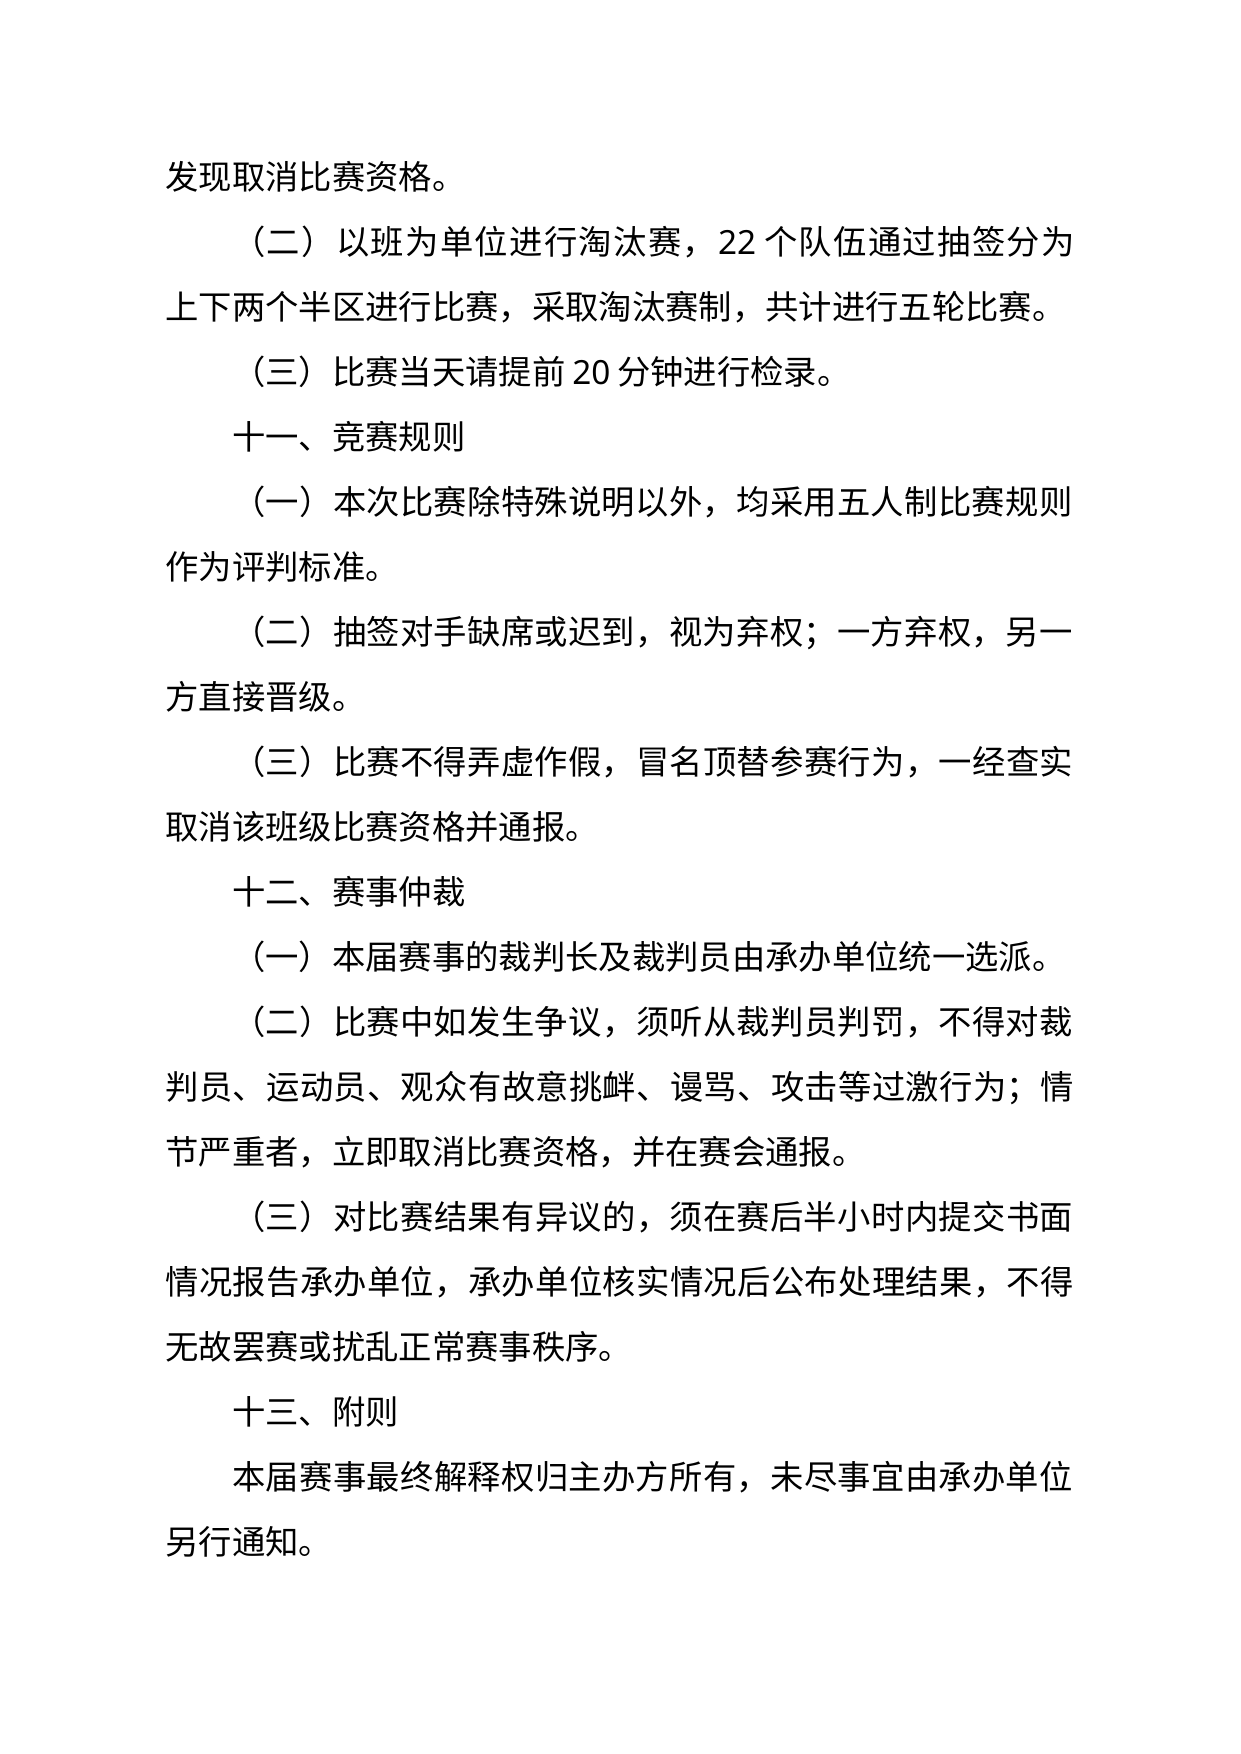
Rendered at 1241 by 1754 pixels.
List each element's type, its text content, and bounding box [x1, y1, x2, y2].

text （三）比赛不得弄虚作假，冒名顶替参赛行为，一经查实取消该班级比赛资格并通报。 [165, 728, 1075, 858]
text 本届赛事最终解释权归主办方所有，未尽事宜由承办单位另行通知。 [165, 1443, 1075, 1573]
text （二）以班为单位进行淘汰赛，22个队伍通过抽签分为上下两个半区进行比赛，采取淘汰赛制，共计进行五轮比赛。 [165, 208, 1075, 338]
text （二）抽签对手缺席或迟到，视为弃权；一方弃权，另一方直接晋级。 [165, 598, 1075, 728]
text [165, 143, 1075, 208]
text （二）比赛中如发生争议，须听从裁判员判罚，不得对裁判员、运动员、观众有故意挑衅、谩骂、攻击等过激行为；情节严重者，立即取消比赛资格，并在赛会通报。 [165, 988, 1075, 1183]
text 十三、附则 [165, 1378, 1075, 1443]
text （三）对比赛结果有异议的，须在赛后半小时内提交书面情况报告承办单位，承办单位核实情况后公布处理结果，不得无故罢赛或扰乱正常赛事秩序。 [165, 1183, 1075, 1378]
text （三）比赛当天请提前20分钟进行检录。 [165, 338, 1075, 403]
text （一）本届赛事的裁判长及裁判员由承办单位统一选派。 [165, 923, 1075, 988]
text 十二、赛事仲裁 [165, 858, 1075, 923]
text 十一、竞赛规则 [165, 403, 1075, 468]
text （一）本次比赛除特殊说明以外，均采用五人制比赛规则作为评判标准。 [165, 468, 1075, 598]
